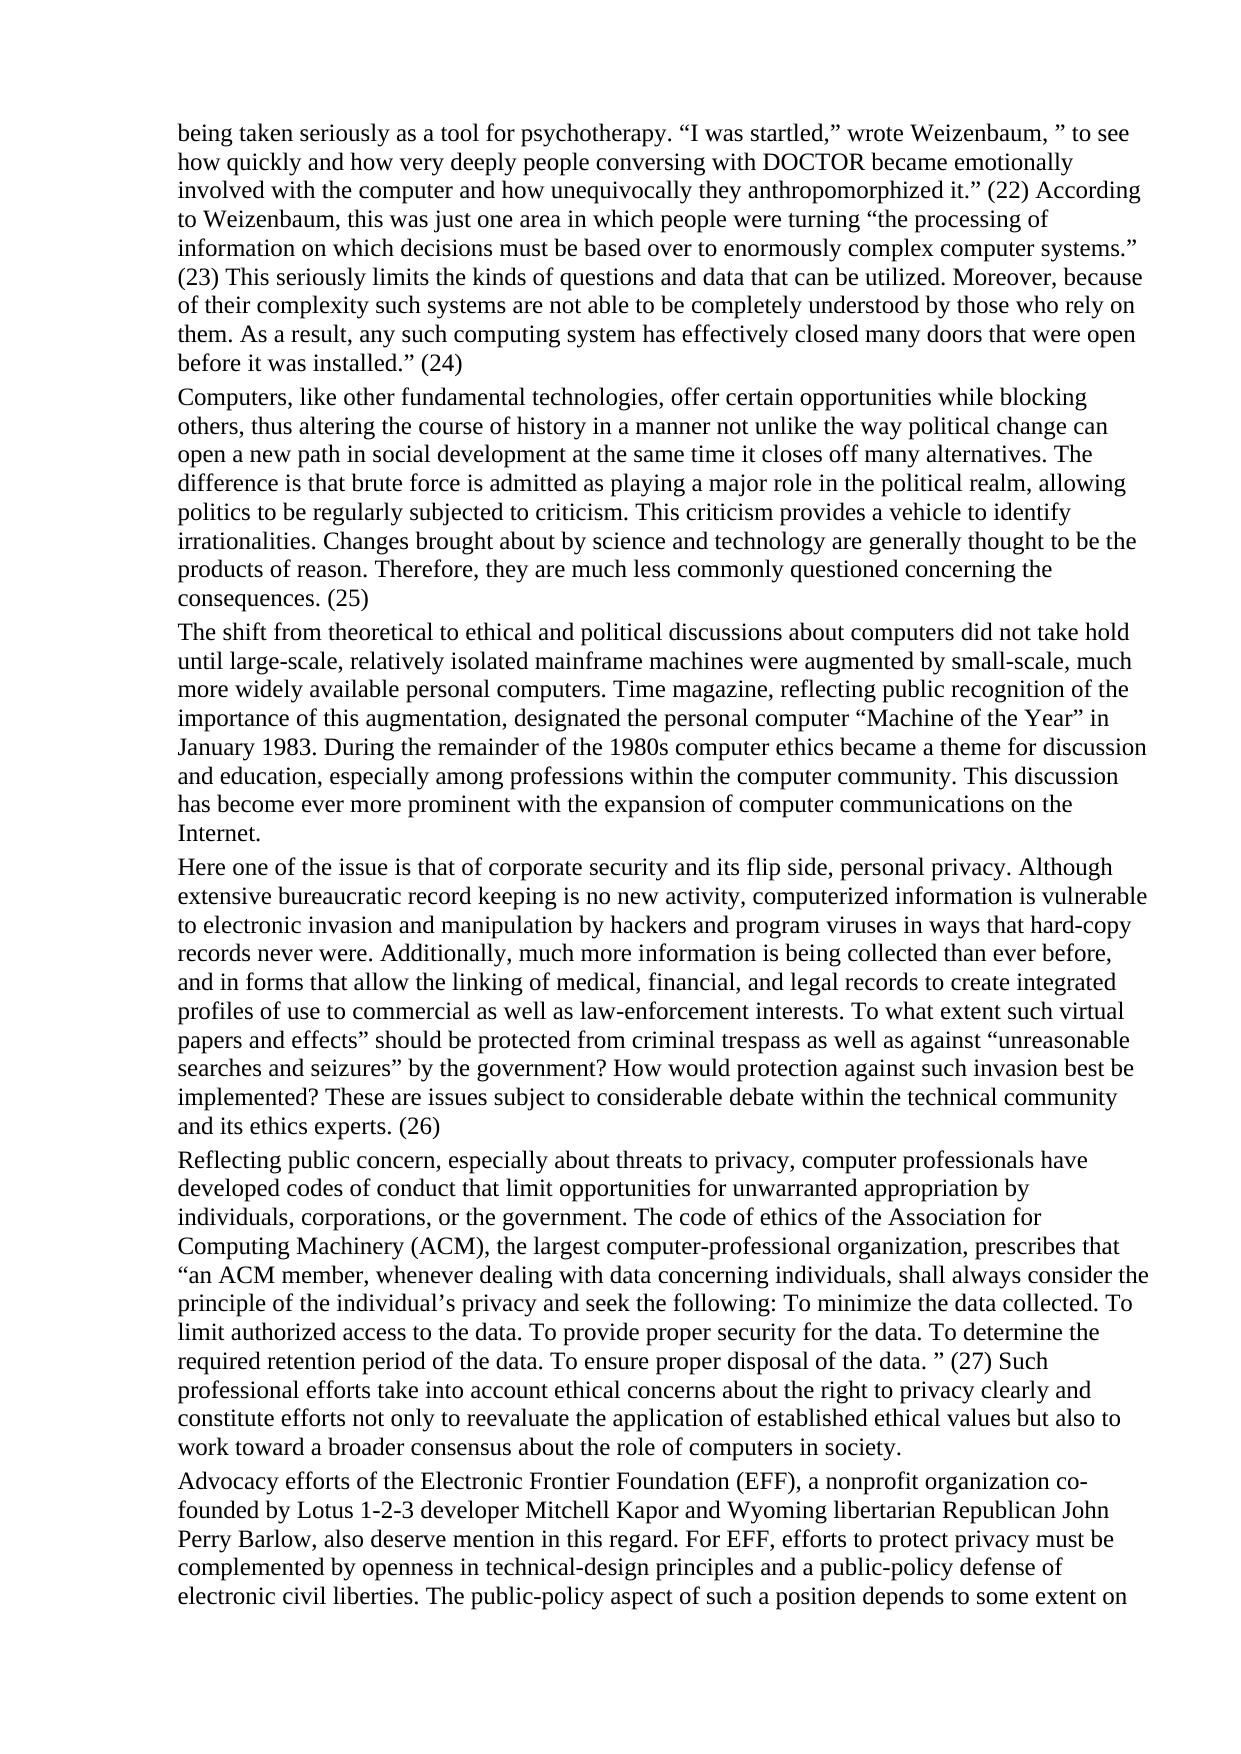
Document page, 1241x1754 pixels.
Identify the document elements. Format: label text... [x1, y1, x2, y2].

text Reflecting public concern, especially about threats to privacy, computer professionals have developed codes of conduct that limit opportunities for unwarranted appropriation by individuals, corporations, or the government. The code of ethics of the Association for Computing Machinery (ACM), the largest computer-professional organization, prescribes that “an ACM member, whenever dealing with data concerning individuals, shall always consider the principle of the individual’s privacy and seek the following: To minimize the data collected. To limit authorized access to the data. To provide proper security for the data. To determine the required retention period of the data. To ensure proper disposal of the data. ” (27) Such professional efforts take into account ethical concerns about the right to privacy clearly and constitute efforts not only to reevaluate the application of established ethical values but also to work toward a broader consensus about the role of computers in society. [177, 1145, 1152, 1461]
text The shift from theoretical to ethical and political discussions about computers did not take hold until large-scale, relatively isolated mainframe machines were augmented by small-scale, much more widely available personal computers. Time magazine, reflecting public recognition of the importance of this augmentation, designated the personal computer “Machine of the Year” in January 1983. During the remainder of the 1980s computer ethics became a theme for discussion and education, especially among professions within the computer community. This discussion has become ever more prominent with the expansion of computer communications on the Internet. [177, 617, 1152, 847]
text Here one of the issue is that of corporate security and its flip side, personal privacy. Although extensive bureaucratic record keeping is no new activity, computerized information is vulnerable to electronic invasion and manipulation by hackers and program viruses in ways that hard-copy records never were. Additionally, much more information is being collected than ever before, and in forms that allow the linking of medical, financial, and legal records to create integrated profiles of use to commercial as well as law-enforcement interests. To what extent such virtual papers and effects” should be protected from criminal trespass as well as against “unreasonable searches and seizures” by the government? How would protection against such invasion best be implemented? These are issues subject to considerable debate within the technical community and its ethics experts. (26) [177, 852, 1152, 1140]
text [177, 118, 1152, 377]
text Computers, like other fundamental technologies, offer certain opportunities while blocking others, thus altering the course of history in a manner not unlike the way political change can open a new path in social development at the same time it closes off many alternatives. The difference is that brute force is admitted as playing a major role in the political realm, allowing politics to be regularly subjected to criticism. This criticism provides a vehicle to identify irrationalities. Changes brought about by science and technology are generally thought to be the products of reason. Therefore, they are much less commonly questioned concerning the consequences. (25) [177, 382, 1152, 612]
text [177, 1466, 1152, 1610]
